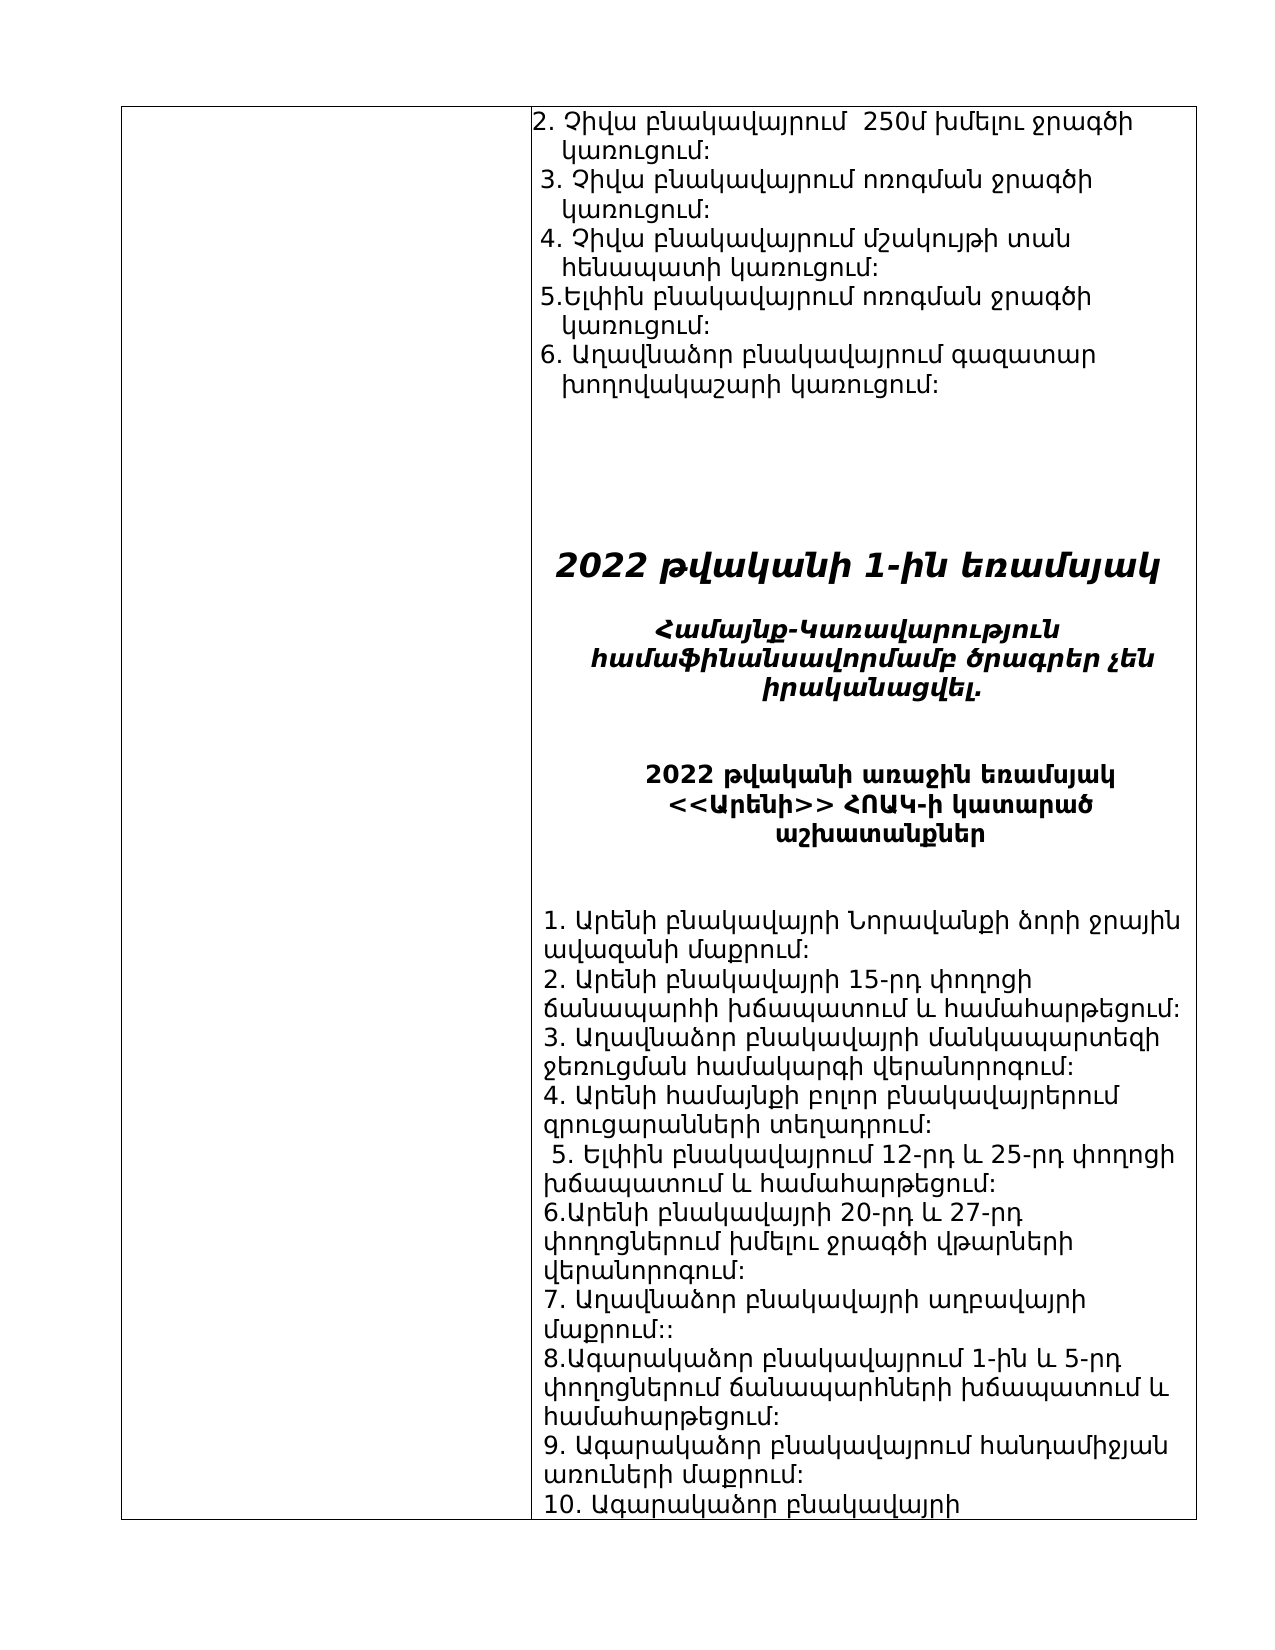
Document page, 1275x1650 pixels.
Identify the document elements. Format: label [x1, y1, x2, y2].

table_cell [532, 107, 1196, 1519]
table_cell [122, 107, 531, 1519]
